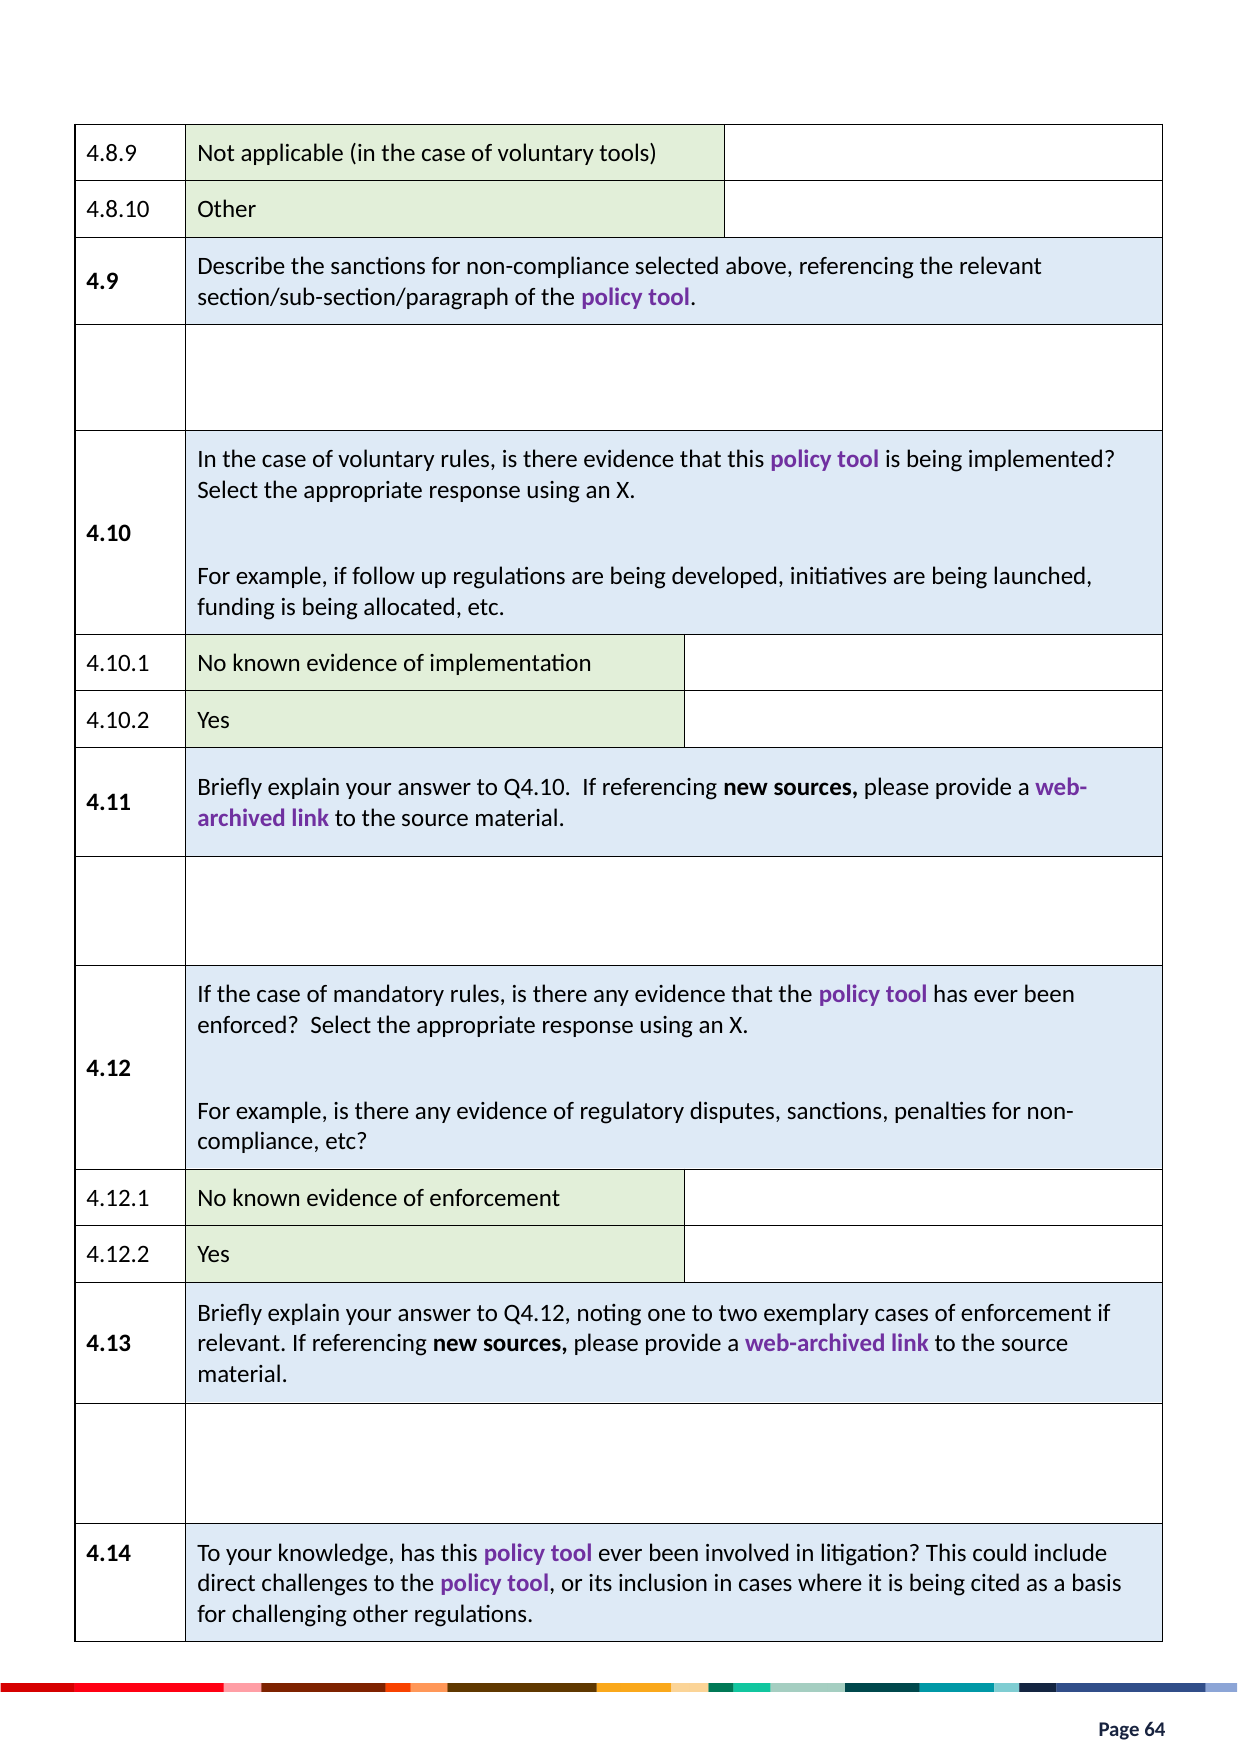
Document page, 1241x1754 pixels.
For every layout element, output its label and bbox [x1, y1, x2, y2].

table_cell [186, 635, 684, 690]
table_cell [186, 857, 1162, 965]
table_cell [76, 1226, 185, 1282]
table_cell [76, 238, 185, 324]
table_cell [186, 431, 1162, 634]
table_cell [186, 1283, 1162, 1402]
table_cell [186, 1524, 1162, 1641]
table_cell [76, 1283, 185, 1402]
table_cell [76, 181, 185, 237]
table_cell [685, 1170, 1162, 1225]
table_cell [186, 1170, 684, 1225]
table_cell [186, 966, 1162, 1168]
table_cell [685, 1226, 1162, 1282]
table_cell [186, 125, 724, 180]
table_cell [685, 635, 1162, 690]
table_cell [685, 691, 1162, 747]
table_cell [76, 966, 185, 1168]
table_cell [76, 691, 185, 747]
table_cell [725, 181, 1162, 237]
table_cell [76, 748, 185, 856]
picture [0, 1683, 1236, 1692]
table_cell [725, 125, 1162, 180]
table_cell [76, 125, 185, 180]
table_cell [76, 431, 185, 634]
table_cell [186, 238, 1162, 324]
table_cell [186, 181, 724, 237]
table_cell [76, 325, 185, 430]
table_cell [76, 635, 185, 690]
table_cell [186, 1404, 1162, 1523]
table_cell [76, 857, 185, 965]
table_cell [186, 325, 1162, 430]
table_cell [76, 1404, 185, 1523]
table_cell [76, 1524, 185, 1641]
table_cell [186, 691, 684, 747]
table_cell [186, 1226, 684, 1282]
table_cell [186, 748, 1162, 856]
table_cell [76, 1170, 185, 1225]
